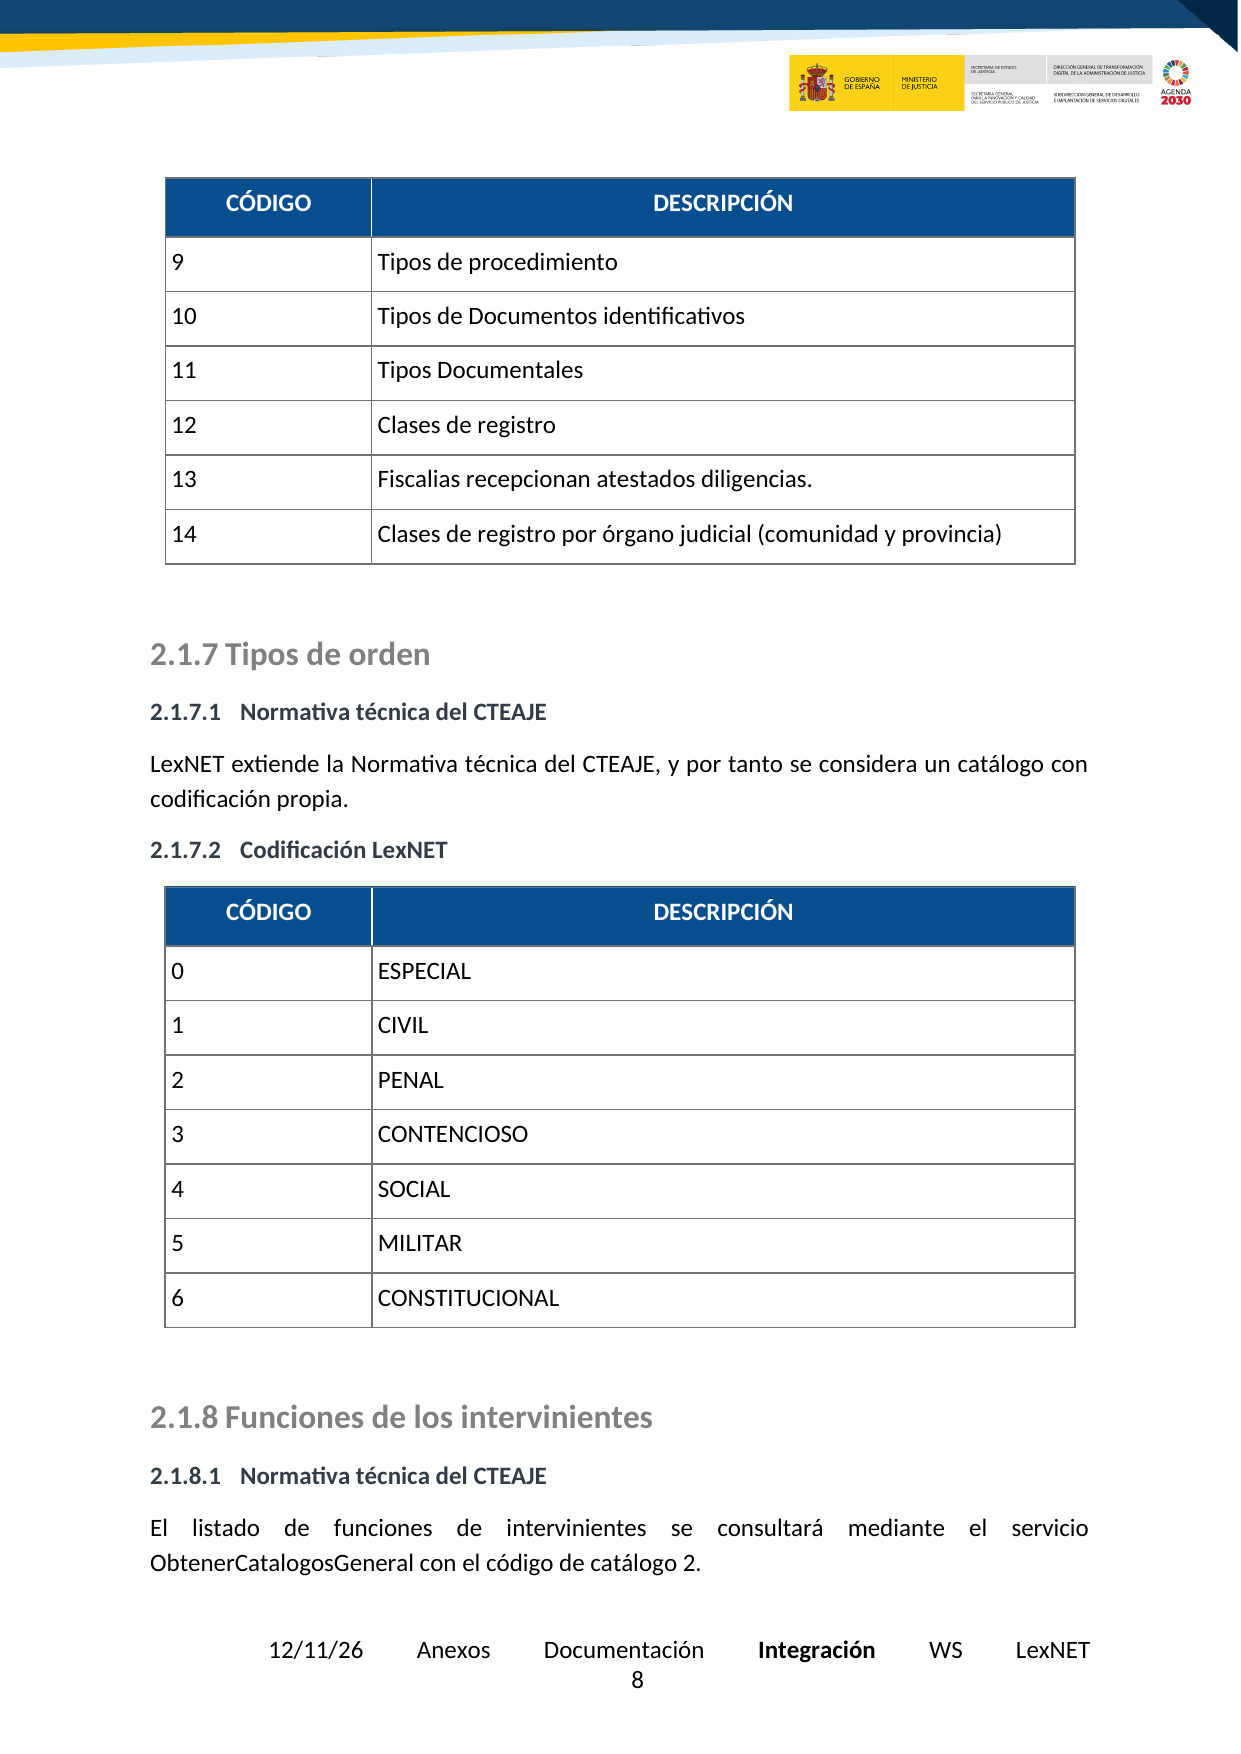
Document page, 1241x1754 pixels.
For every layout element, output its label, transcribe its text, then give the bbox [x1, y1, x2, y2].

table_cell Tipos de Documentos identificativos [372, 292, 1074, 345]
table_cell 2 [166, 1056, 371, 1109]
table_header CÓDIGO [166, 179, 371, 236]
table_cell 6 [166, 1274, 371, 1327]
table_cell 13 [166, 456, 371, 508]
table_cell CONSTITUCIONAL [373, 1274, 1074, 1327]
subtitle Normativa técnica del CTEAJE [150, 1460, 1090, 1491]
table_cell 0 [166, 947, 371, 1000]
table_cell 14 [166, 510, 371, 563]
subtitle Funciones de los intervinientes [150, 1397, 1090, 1437]
table_cell 3 [166, 1110, 371, 1163]
table_cell CIVIL [373, 1001, 1074, 1054]
table_cell SOCIAL [373, 1165, 1074, 1218]
table_cell 4 [166, 1165, 371, 1218]
table_cell Fiscalias recepcionan atestados diligencias. [372, 456, 1074, 508]
text El listado de funciones de intervinientes se consultará mediante el servicio ObtenerCatalogosGeneral con el código de catálogo 2. [150, 1512, 1090, 1577]
table_cell Clases de registro por órgano judicial (comunidad y provincia) [372, 510, 1074, 563]
table_cell 1 [166, 1001, 371, 1054]
subtitle Codificación LexNET [150, 835, 1090, 865]
table_cell PENAL [373, 1056, 1074, 1109]
table_cell MILITAR [373, 1219, 1074, 1272]
text LexNET extiende la Normativa técnica del CTEAJE, y por tanto se considera un catálogo con codificación propia. [150, 748, 1090, 813]
table_header DESCRIPCIÓN [373, 888, 1074, 945]
table_cell CONTENCIOSO [373, 1110, 1074, 1163]
table_cell Clases de registro [372, 401, 1074, 454]
subtitle Normativa técnica del CTEAJE [150, 696, 1090, 727]
table_cell Tipos Documentales [372, 347, 1074, 399]
table_cell 5 [166, 1219, 371, 1272]
subtitle Tipos de orden [150, 633, 1090, 674]
table_header CÓDIGO [166, 888, 371, 945]
table_cell 9 [166, 238, 371, 291]
table_header DESCRIPCIÓN [372, 179, 1074, 236]
table_cell 12 [166, 401, 371, 454]
table_cell 10 [166, 292, 371, 345]
table_cell 11 [166, 347, 371, 399]
table_cell ESPECIAL [373, 947, 1074, 1000]
picture [0, 0, 1238, 111]
table_cell Tipos de procedimiento [372, 238, 1074, 291]
